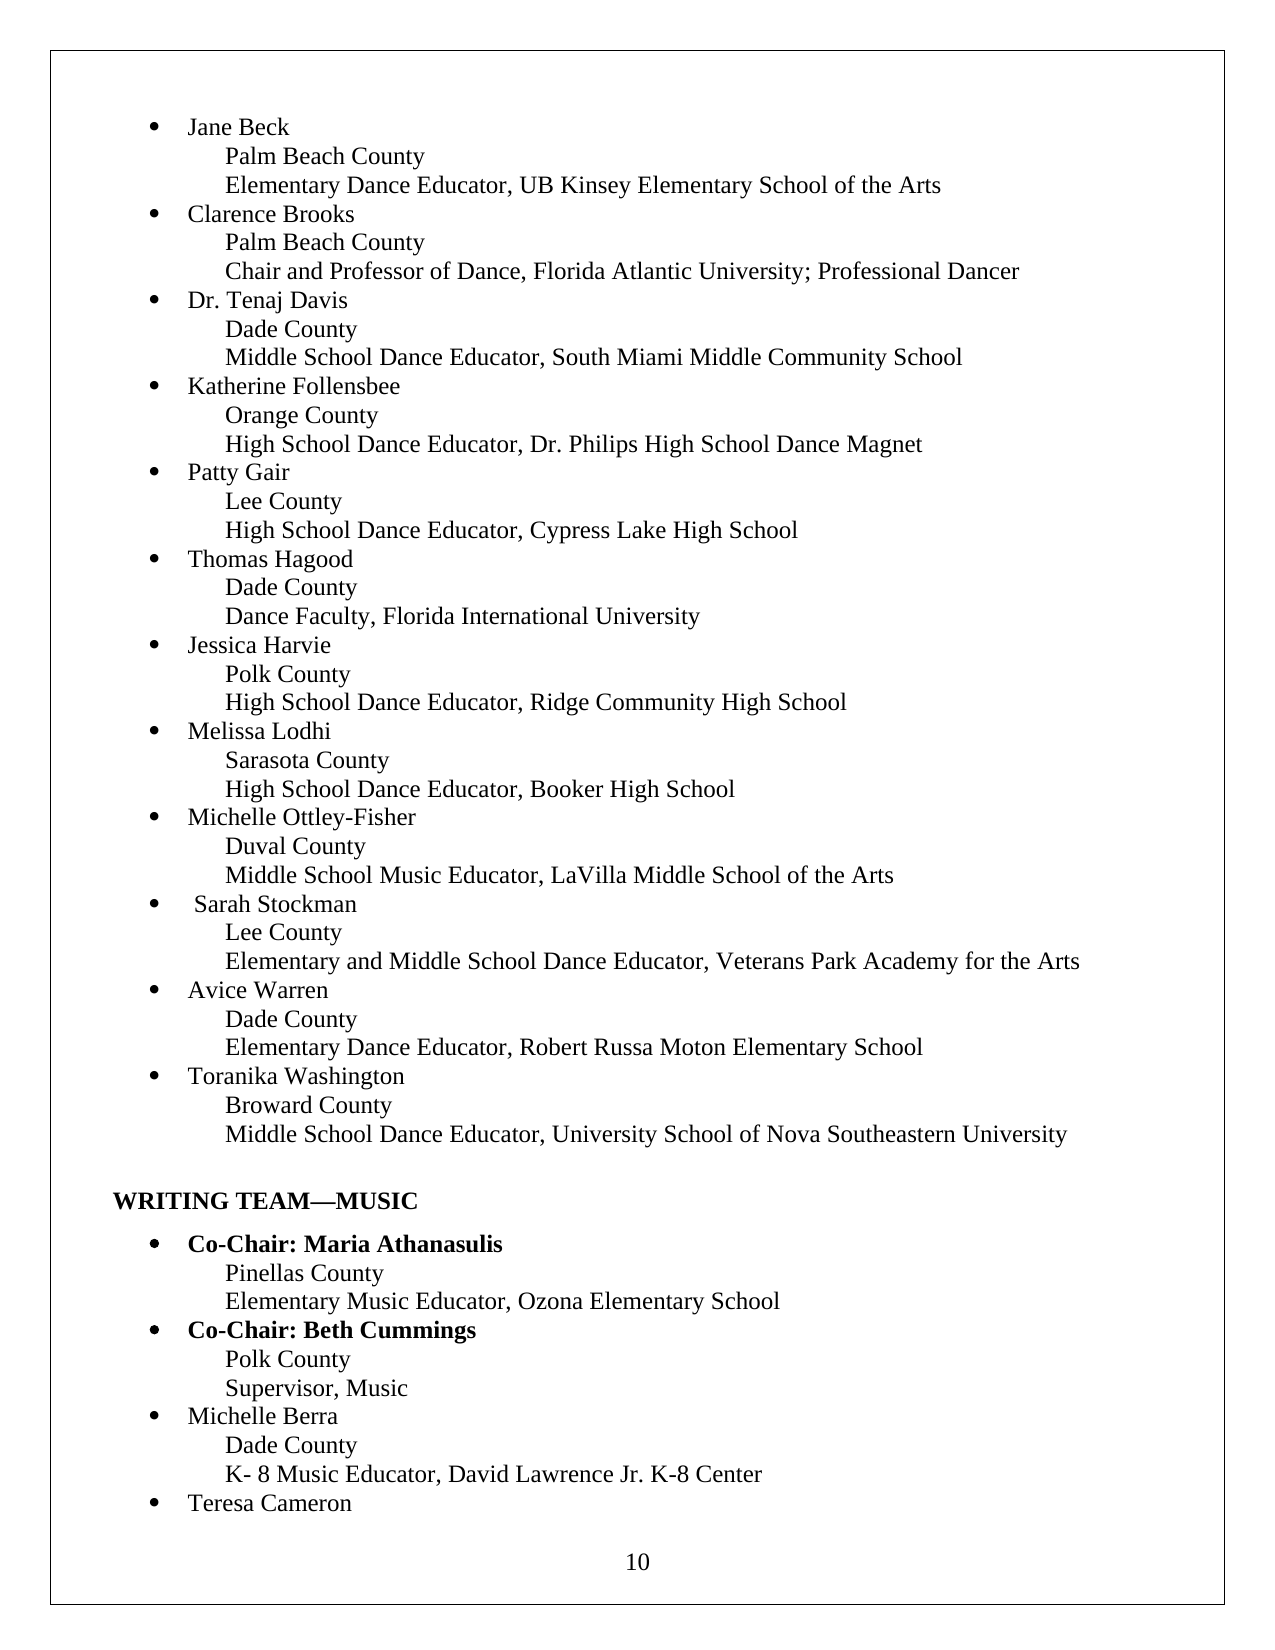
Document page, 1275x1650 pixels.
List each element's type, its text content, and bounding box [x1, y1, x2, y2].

list Katherine Follensbee [150, 371, 1162, 400]
text High School Dance Educator, Dr. Philips High School Dance Magnet [187, 429, 1162, 457]
text Middle School Music Educator, of the Arts [187, 860, 1162, 889]
list Co-Chair: Beth Cummings [150, 1315, 1162, 1344]
text Chair and Professor of Dance, ; Professional Dancer [187, 256, 1162, 285]
list Sarah Stockman [150, 889, 1162, 917]
list Teresa Cameron [150, 1488, 1162, 1516]
list Co-Chair: Maria Athanasulis [150, 1229, 1162, 1258]
list Michelle Berra [150, 1401, 1162, 1430]
text Middle School Dance Educator, of Nova Southeastern University [187, 1119, 1162, 1147]
text Elementary and Middle School Dance Educator, for the Arts [187, 946, 1162, 975]
text High School Dance Educator, [187, 515, 1162, 544]
text High School Dance Educator, [187, 687, 1162, 716]
text High School Dance Educator, [187, 774, 1162, 802]
text K- 8 Music Educator, David Lawrence Jr. K-8 Center [187, 1459, 1162, 1488]
list Dr. Tenaj Davis [150, 285, 1162, 314]
list Thomas Hagood [150, 544, 1162, 572]
list Avice Warren [150, 975, 1162, 1004]
list Michelle Ottley-Fisher [150, 802, 1162, 831]
text WRITING TEAM—MUSIC [112, 1186, 1162, 1214]
list Toranika [150, 1061, 1162, 1090]
text Elementary Dance Educator, [187, 1032, 1162, 1061]
text Middle School Dance Educator, [187, 342, 1162, 371]
text Supervisor, Music [187, 1373, 1162, 1401]
list Jane Beck [150, 112, 1162, 141]
text Elementary Dance Educator, UB Kinsey Elementary School of the Arts [187, 170, 1162, 199]
text Elementary Music Educator, [187, 1286, 1162, 1315]
text Duval County [187, 831, 1162, 860]
list Clarence Brooks [150, 199, 1162, 227]
list Melissa Lodhi [150, 716, 1162, 745]
text Dance Faculty, [187, 601, 1162, 630]
list Jessica Harvie [150, 630, 1162, 659]
